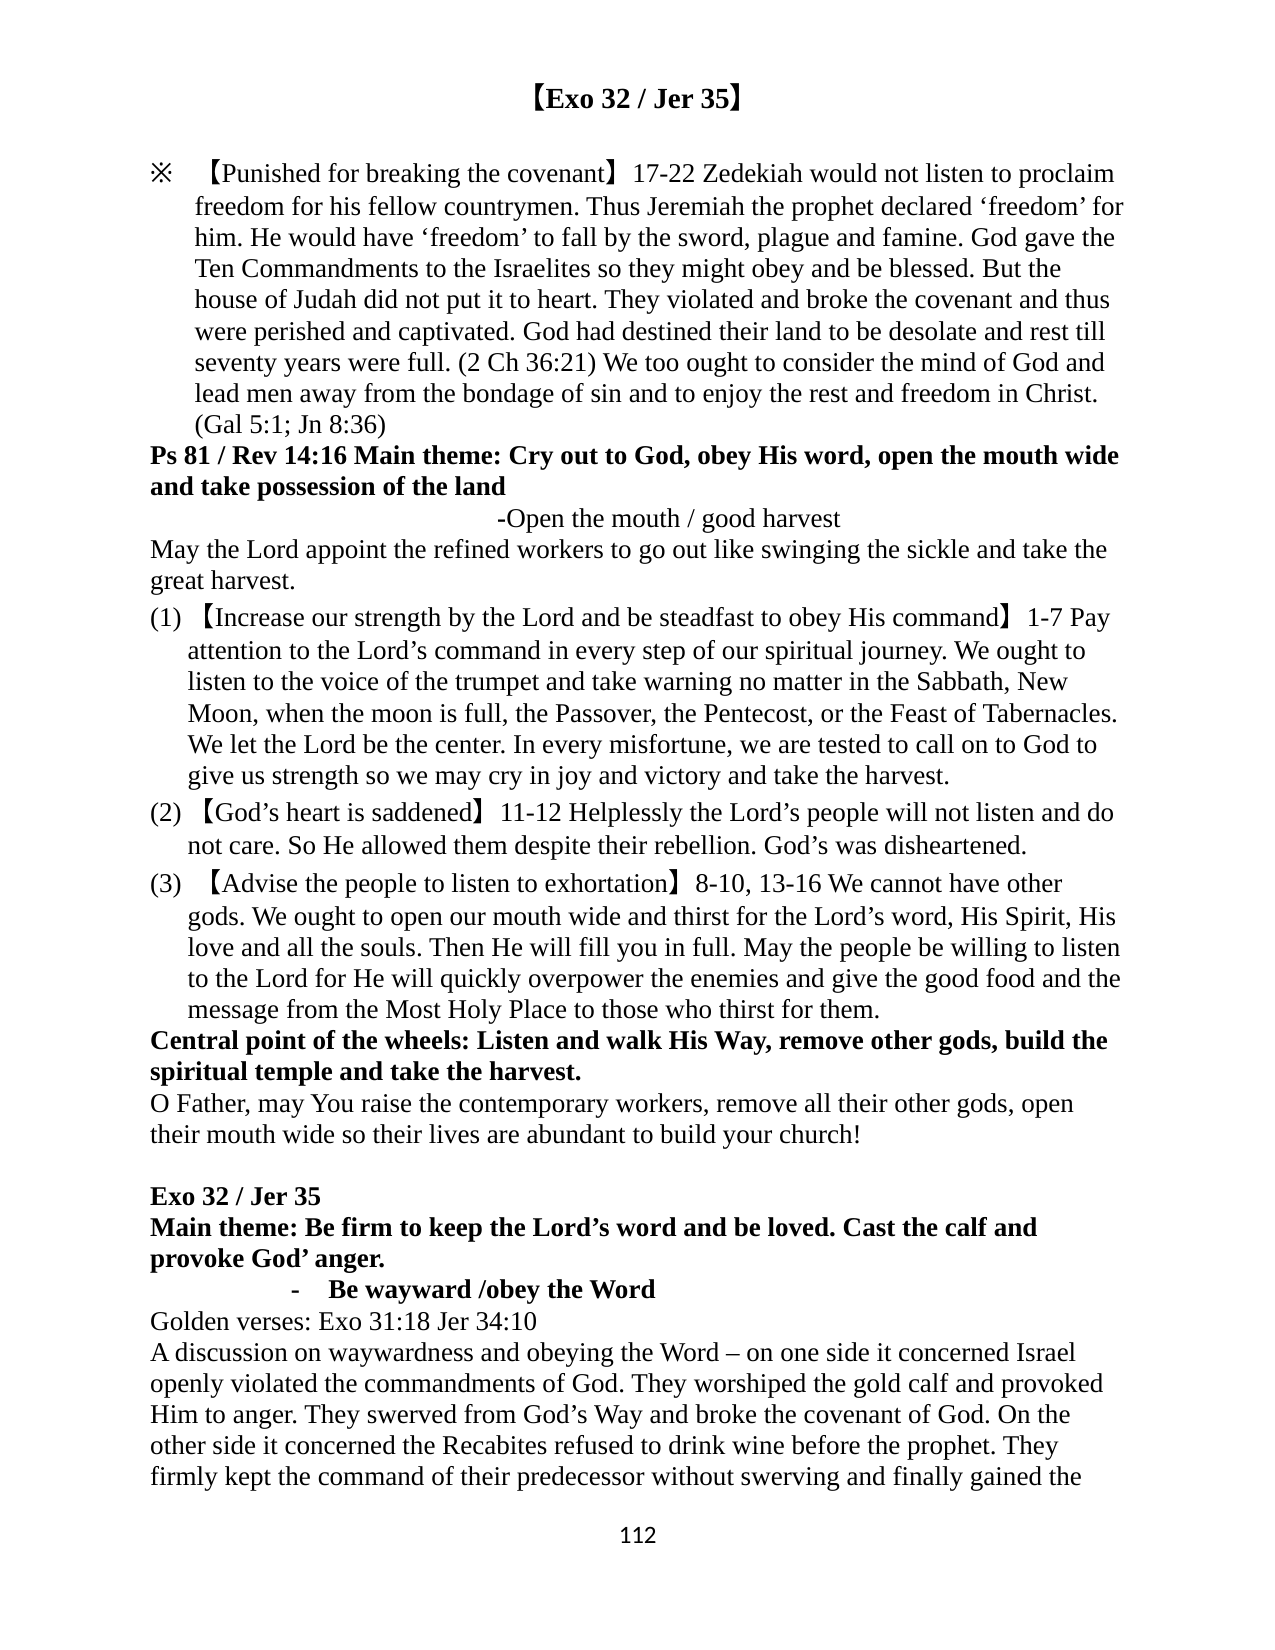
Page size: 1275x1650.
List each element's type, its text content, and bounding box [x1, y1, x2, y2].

text O Father, may You raise the contemporary workers, remove all their other gods, open their mouth wide so their lives are abundant to build your church! [150, 1087, 1125, 1149]
list 【Punished for breaking the covenant】17-22 Zedekiah would not listen to proclaim freedom for his fellow countrymen. Thus Jeremiah the prophet declared ‘freedom’ for him. He would have ‘freedom’ to fall by the sword, plague and famine. God gave the Ten Commandments to the Israelites so they might obey and be blessed. But the house of Judah did not put it to heart. They violated and broke the covenant and thus were perished and captivated. God had destined their land to be desolate and rest till seventy years were full. (2 Ch 36:21) We too ought to consider the mind of God and lead men away from the bondage of sin and to enjoy the rest and freedom in Christ. (Gal 5:1; Jn 8:36) [150, 151, 1125, 439]
text Exo 32 / Jer 35 [150, 1180, 1125, 1211]
list 【Increase our strength by the Lord and be steadfast to obey His command】1-7 Pay attention to the Lord’s command in every step of our spiritual journey. We ought to listen to the voice of the trumpet and take warning no matter in the Sabbath, New Moon, when the moon is full, the Passover, the Pentecost, or the Feast of Tabernacles. We let the Lord be the center. In every misfortune, we are tested to call on to God to give us strength so we may cry in joy and victory and take the harvest. [150, 595, 1125, 790]
text Central point of the wheels: Listen and walk His Way, remove other gods, build the spiritual temple and take the harvest. [150, 1024, 1125, 1087]
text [150, 1336, 1125, 1492]
text Ps 81 / Rev 14:16 Main theme: Cry out to God, obey His word, open the mouth wide and take possession of the land [150, 439, 1125, 502]
list 【God’s heart is saddened】11-12 Helplessly the Lord’s people will not listen and do not care. So He allowed them despite their rebellion. God’s was disheartened. [150, 790, 1125, 861]
list Be wayward /obey the Word [291, 1273, 1125, 1305]
text Golden verses: Exo 31:18 Jer 34:10 [150, 1305, 1125, 1336]
text -Open the mouth / good harvest [150, 502, 1125, 533]
text May the Lord appoint the refined workers to go out like swinging the sickle and take the great harvest. [150, 533, 1125, 595]
text Main theme: Be firm to keep the Lord’s word and be loved. Cast the calf and provoke God’ anger. [150, 1211, 1125, 1273]
list 【Advise the people to listen to exhortation】8-10, 13-16 We cannot have other gods. We ought to open our mouth wide and thirst for the Lord’s word, His Spirit, His love and all the souls. Then He will fill you in full. May the people be willing to listen to the Lord for He will quickly overpower the enemies and give the good food and the message from the Most Holy Place to those who thirst for them. [150, 861, 1125, 1024]
